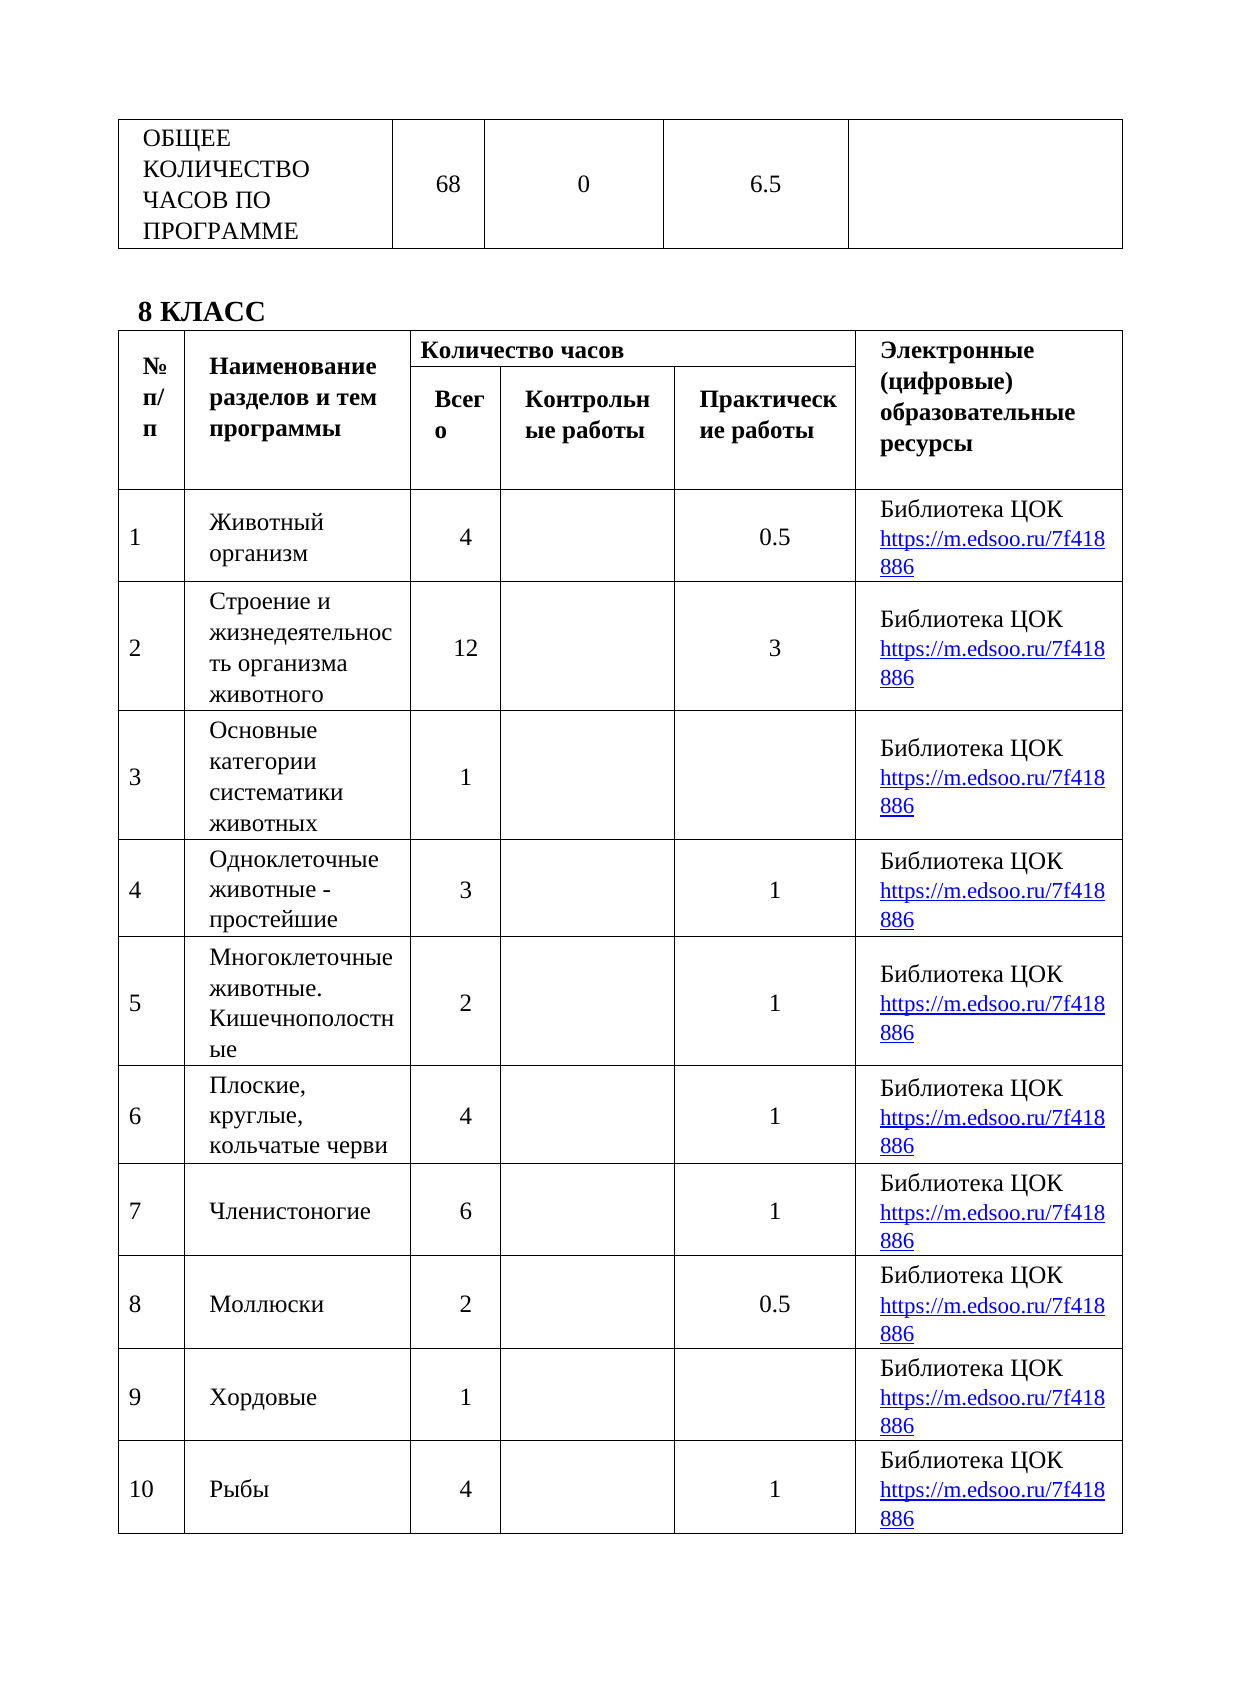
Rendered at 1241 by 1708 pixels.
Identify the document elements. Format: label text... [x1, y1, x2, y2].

table_cell 1 [119, 490, 184, 581]
table_header [849, 120, 1122, 247]
table_cell 6 [411, 1164, 500, 1255]
table_header Наименование разделов и тем программы [185, 331, 410, 488]
table_cell [501, 490, 674, 581]
table_cell 0.5 [675, 1256, 855, 1348]
table_cell Всег о [411, 367, 500, 488]
table_cell Строение и жизнедеятельнос ть организма животного [185, 582, 410, 710]
table_cell 1 [675, 840, 855, 936]
table_header ОБЩЕЕ КОЛИЧЕСТВО ЧАСОВ ПО ПРОГРАММЕ [119, 120, 392, 247]
table_cell [501, 1066, 674, 1163]
table_cell 1 [675, 1164, 855, 1255]
table_cell Одноклеточные животные - простейшие [185, 840, 410, 936]
table_cell [501, 1441, 674, 1533]
table_cell 3 [675, 582, 855, 710]
table_cell [675, 1349, 855, 1440]
table_cell 2 [411, 1256, 500, 1348]
table_cell 0.5 [675, 490, 855, 581]
table_header № п/ п [119, 331, 184, 488]
table_cell 3 [119, 711, 184, 838]
table_cell Хордовые [185, 1349, 410, 1440]
table_cell [501, 840, 674, 936]
table_cell Основные категории систематики животных [185, 711, 410, 838]
table_cell Библиотека ЦОК https://m.edsoo.ru/7f418 886 [856, 711, 1122, 838]
table_cell [501, 711, 674, 838]
table_cell 10 [119, 1441, 184, 1533]
table_cell Членистоногие [185, 1164, 410, 1255]
table_cell Животный организм [185, 490, 410, 581]
table_cell [501, 582, 674, 710]
table_cell 1 [411, 1349, 500, 1440]
table_cell Рыбы [185, 1441, 410, 1533]
table_cell 2 [119, 582, 184, 710]
table_cell 4 [411, 490, 500, 581]
table_cell Библиотека ЦОК https://m.edsoo.ru/7f418 886 [856, 1066, 1122, 1163]
table_cell [501, 1164, 674, 1255]
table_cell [856, 1256, 1122, 1348]
table_header 68 [393, 120, 484, 247]
table_header 6.5 [664, 120, 848, 247]
table_cell 7 [119, 1164, 184, 1255]
table_cell [675, 711, 855, 838]
table_cell Библиотека ЦОК https://m.edsoo.ru/7f418 886 [856, 937, 1122, 1065]
table_cell [501, 937, 674, 1065]
table_cell 2 [411, 937, 500, 1065]
list КЛАСС [138, 294, 1165, 327]
table_cell Плоские, круглые, кольчатые черви [185, 1066, 410, 1163]
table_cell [856, 1349, 1122, 1440]
table_cell Библиотека ЦОК https://m.edsoo.ru/7f418 886 [856, 582, 1122, 710]
table_cell Библиотека ЦОК https://m.edsoo.ru/7f418 886 [856, 1164, 1122, 1255]
table_cell [501, 1256, 674, 1348]
table_cell 5 [119, 937, 184, 1065]
table_header Количество часов [411, 331, 855, 366]
table_cell 1 [675, 1441, 855, 1533]
table_cell 4 [411, 1066, 500, 1163]
table_cell Многоклеточные животные. Кишечнополостн ые [185, 937, 410, 1065]
table_cell 1 [675, 1066, 855, 1163]
table_cell Библиотека ЦОК https://m.edsoo.ru/7f418 886 [856, 840, 1122, 936]
table_cell 12 [411, 582, 500, 710]
table_cell Контрольн ые работы [501, 367, 674, 488]
table_cell Практическ ие работы [675, 367, 855, 488]
table_cell 3 [411, 840, 500, 936]
table_cell 6 [119, 1066, 184, 1163]
table_header 0 [485, 120, 663, 247]
table_cell 1 [411, 711, 500, 838]
table_cell [501, 1349, 674, 1440]
table_header Электронные (цифровые) образовательные ресурсы [856, 331, 1122, 488]
table_cell Библиотека ЦОК https://m.edsoo.ru/7f418 886 [856, 490, 1122, 581]
table_cell 1 [675, 937, 855, 1065]
table_cell 8 [119, 1256, 184, 1348]
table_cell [856, 1441, 1122, 1533]
table_cell 9 [119, 1349, 184, 1440]
table_cell 4 [411, 1441, 500, 1533]
table_cell 4 [119, 840, 184, 936]
table_cell Моллюски [185, 1256, 410, 1348]
